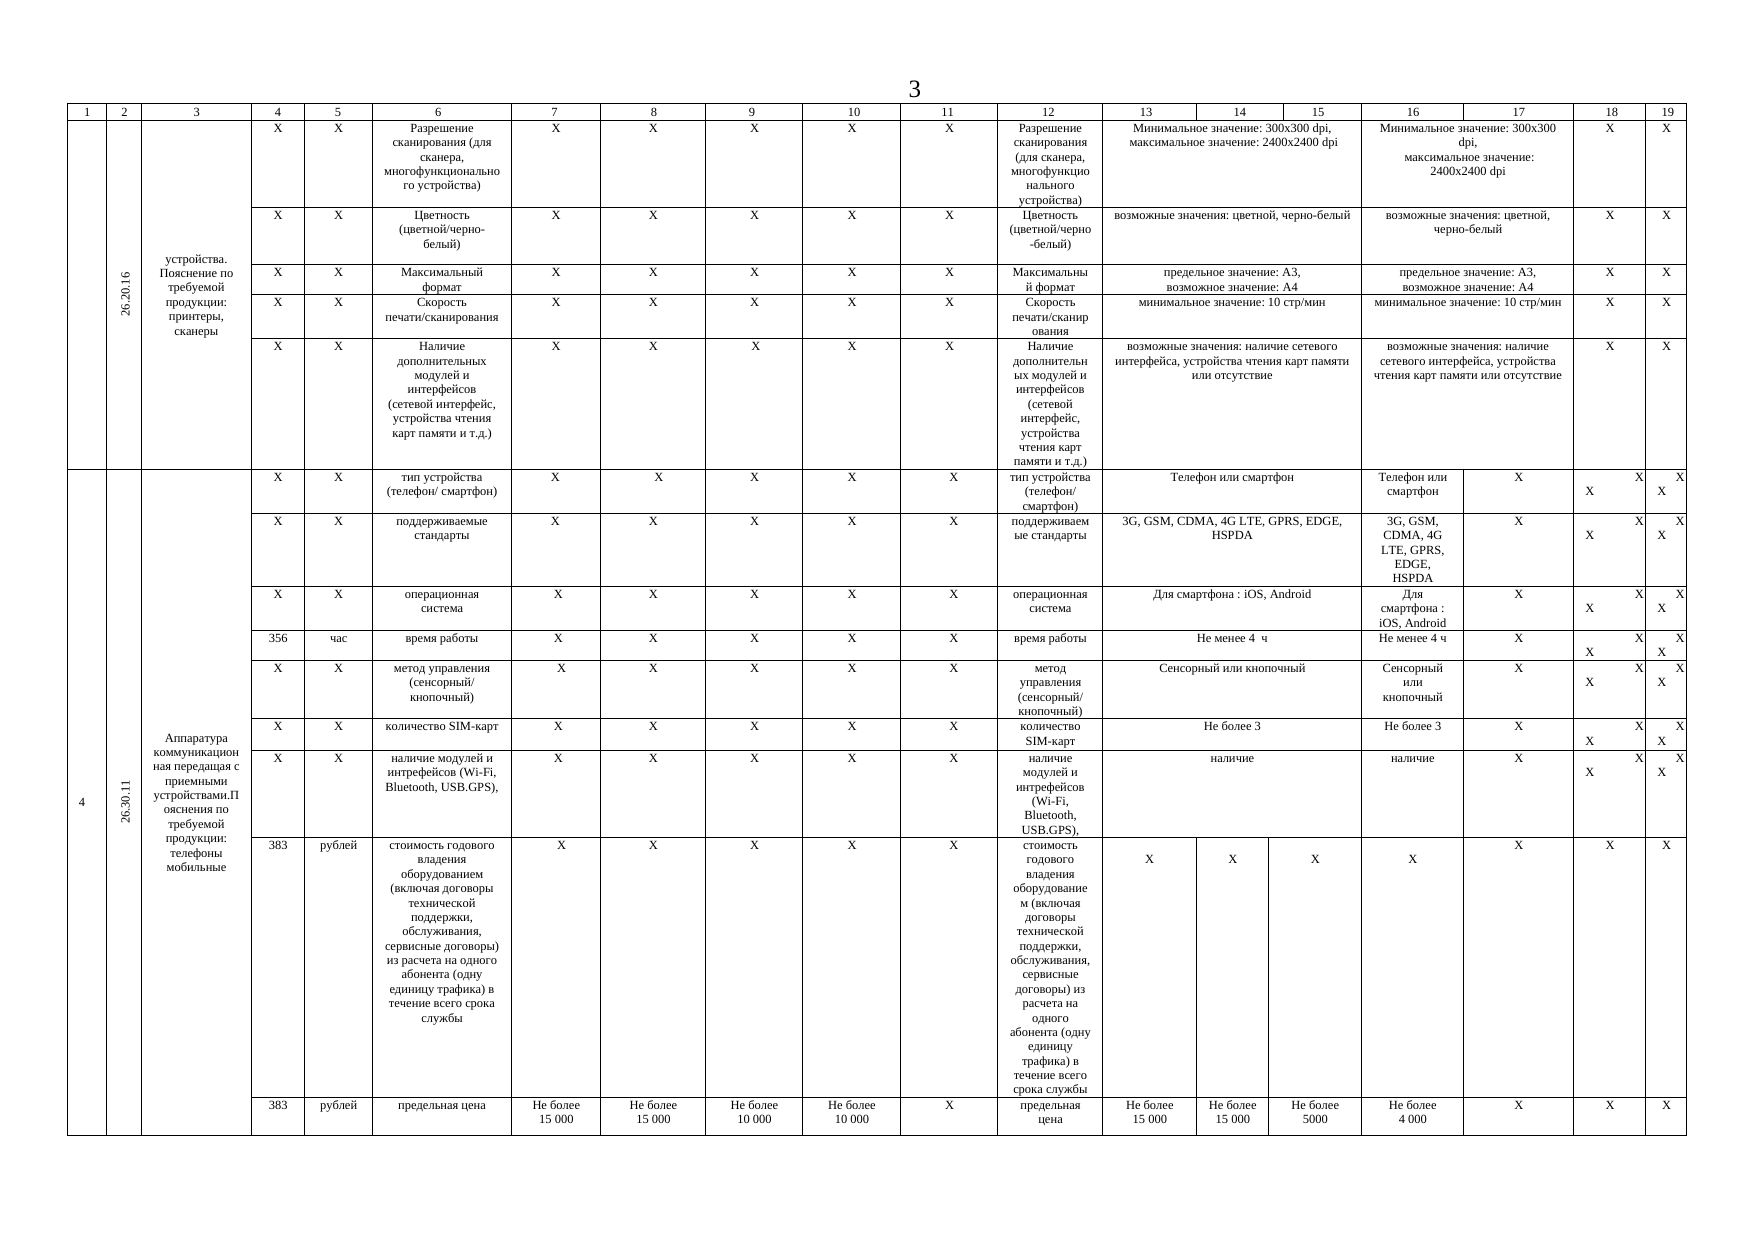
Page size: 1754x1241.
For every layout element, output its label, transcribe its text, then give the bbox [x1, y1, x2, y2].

table_cell Х [512, 838, 600, 1097]
table_cell Х [803, 631, 900, 659]
table_cell Х [1464, 631, 1573, 659]
table_cell Х [305, 661, 372, 718]
table_cell ХХ [1574, 470, 1645, 513]
table_cell Х [706, 838, 802, 1097]
table_header 14 [1197, 104, 1283, 119]
table_cell стоимость годового владения оборудованием (включая договоры технической поддержки, обслуживания, сервисные договоры) из расчета на одного абонента (одну единицу трафика) в течение всего срока службы [998, 838, 1102, 1097]
table_cell Х [1574, 265, 1645, 294]
table_cell количество SIM-карт [998, 719, 1102, 749]
table_cell Х [803, 470, 900, 513]
table_cell Х [803, 661, 900, 718]
table_cell возможные значения: наличие сетевого интерфейса, устройства чтения карт памяти или отсутствие [1103, 339, 1361, 468]
table_cell Х [601, 208, 705, 264]
table_cell Х [305, 470, 372, 513]
table_cell Х [901, 1098, 997, 1135]
table_cell Х [305, 339, 372, 468]
table_cell Х [901, 661, 997, 718]
table_cell 26.20.16 [107, 121, 141, 468]
table_cell Х [1464, 751, 1573, 837]
table_cell Х [1197, 838, 1268, 1097]
table_cell Не более 15 000 [1103, 1098, 1196, 1135]
table_cell Не более 3 [1103, 719, 1361, 749]
table_cell Х [1464, 719, 1573, 749]
table_cell Не менее 4 ч [1362, 631, 1463, 659]
table_cell ХХ [1574, 631, 1645, 659]
table_cell Х [305, 295, 372, 338]
table_cell Х [1362, 838, 1463, 1097]
table_cell Х [803, 719, 900, 749]
table_cell Х [803, 838, 900, 1097]
table_cell Не более 15 000 [512, 1098, 600, 1135]
table_cell Х [305, 514, 372, 586]
table_cell Х [512, 470, 600, 513]
table_cell 3 [68, 121, 106, 468]
table_header 6 [373, 104, 511, 119]
table_header 8 [601, 104, 705, 119]
table_cell Х [601, 470, 705, 513]
table_cell время работы [998, 631, 1102, 659]
table_cell Х [706, 265, 802, 294]
table_cell Х [901, 208, 997, 264]
table_cell Х [601, 295, 705, 338]
table_cell метод управления (сенсорный/ кнопочный) [373, 661, 511, 718]
table_cell тип устройства (телефон/ смартфон) [373, 470, 511, 513]
table_cell Х [252, 661, 304, 718]
table_cell Х [512, 265, 600, 294]
table_header 18 [1574, 104, 1645, 119]
table_cell Х [1646, 121, 1686, 207]
table_cell ХХ [1574, 514, 1645, 586]
table_cell Х [512, 339, 600, 468]
table_cell Х [901, 719, 997, 749]
table_header 9 [706, 104, 802, 119]
table_cell Х [706, 470, 802, 513]
table_cell Х [601, 587, 705, 630]
table_cell Х [706, 295, 802, 338]
table_cell Х [252, 587, 304, 630]
table_cell Сенсорный или кнопочный [1103, 661, 1361, 718]
table_cell наличие [1362, 751, 1463, 837]
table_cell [142, 121, 251, 468]
table_cell количество SIM-карт [373, 719, 511, 749]
table_cell 3G, GSM, CDMA, 4G LTE, GPRS, EDGE, HSPDA [1362, 514, 1463, 586]
table_cell предельная цена [373, 1098, 511, 1135]
table_cell Х [803, 514, 900, 586]
table_header 1 [68, 104, 106, 119]
table_header 4 [252, 104, 304, 119]
table_cell Х [252, 751, 304, 837]
table_cell Х [706, 719, 802, 749]
table_cell Х [305, 208, 372, 264]
table_cell Х [1464, 514, 1573, 586]
table_cell Х [901, 587, 997, 630]
table_header 11 [901, 104, 997, 119]
table_cell Не более 5000 [1269, 1098, 1361, 1135]
table_cell Х [305, 751, 372, 837]
table_cell Х [252, 121, 304, 207]
table_cell Х [512, 661, 600, 718]
table_cell Х [1646, 208, 1686, 264]
table_cell Х [512, 631, 600, 659]
table_cell Скорость печати/сканирования [373, 295, 511, 338]
table_cell Х [512, 587, 600, 630]
table_cell Х [1574, 295, 1645, 338]
table_cell Х [305, 121, 372, 207]
table_cell Х [1574, 838, 1645, 1097]
table_cell Х [512, 719, 600, 749]
table_cell Х [803, 265, 900, 294]
table_cell Х [706, 514, 802, 586]
table_cell Наличие дополнительных модулей и интерфейсов (сетевой интерфейс, устройства чтения карт памяти и т.д.) [998, 339, 1102, 468]
table_cell Не более 10 000 [706, 1098, 802, 1135]
table_cell Х [803, 208, 900, 264]
table_cell ХХ [1646, 661, 1686, 718]
table_cell Х [252, 295, 304, 338]
table_cell Телефон или смартфон [1103, 470, 1361, 513]
table_cell ХХ [1574, 661, 1645, 718]
table_header 15 [1284, 104, 1361, 119]
table_cell Х [901, 295, 997, 338]
table_cell Скорость печати/сканирования [998, 295, 1102, 338]
table_header 16 [1362, 104, 1463, 119]
table_header 17 [1464, 104, 1573, 119]
table_cell Х [803, 121, 900, 207]
table_header 12 [998, 104, 1102, 119]
table_cell Х [901, 339, 997, 468]
table_cell Х [252, 265, 304, 294]
table_cell Х [1646, 295, 1686, 338]
table_cell Разрешение сканирования (для сканера, многофункционального устройства) [998, 121, 1102, 207]
table_cell ХХ [1574, 587, 1645, 630]
table_cell Х [305, 719, 372, 749]
table_header 10 [803, 104, 900, 119]
table_cell Х [601, 265, 705, 294]
table_cell ХХ [1646, 587, 1686, 630]
table_cell операционная система [998, 587, 1102, 630]
table_cell Минимальное значение: 300х300 dpi, максимальное значение: 2400х2400 dpi [1103, 121, 1361, 207]
table_cell 383 [252, 838, 304, 1097]
table_cell Х [1574, 339, 1645, 468]
table_cell Х [803, 587, 900, 630]
table_cell Х [252, 514, 304, 586]
table_cell Х [901, 631, 997, 659]
table_cell Х [1574, 1098, 1645, 1135]
table_cell Максимальный формат [998, 265, 1102, 294]
table_cell возможные значения: цветной, черно-белый [1362, 208, 1573, 264]
table_cell ХХ [1646, 719, 1686, 749]
table_cell наличие модулей и интрефейсов (Wi-Fi, Bluetooth, USB.GPS), [373, 751, 511, 837]
table_cell Х [901, 265, 997, 294]
table_cell Х [706, 339, 802, 468]
table_cell Х [901, 838, 997, 1097]
table_cell Х [512, 751, 600, 837]
table_cell Телефон или смартфон [1362, 470, 1463, 513]
table_cell Разрешение сканирования (для сканера, многофункционального устройства) [373, 121, 511, 207]
table_cell операционная система [373, 587, 511, 630]
table_cell Х [601, 631, 705, 659]
table_cell Х [1646, 339, 1686, 468]
table_header 13 [1103, 104, 1196, 119]
table_cell Не более 3 [1362, 719, 1463, 749]
table_cell Аппаратура коммуникационная передащая с приемными устройствами.Пояснения по требуемой продукции: телефоны мобильные [142, 470, 251, 1135]
table_cell Х [901, 751, 997, 837]
table_header 5 [305, 104, 372, 119]
table_cell Х [601, 751, 705, 837]
table_header 2 [107, 104, 141, 119]
table_cell метод управления (сенсорный/ кнопочный) [998, 661, 1102, 718]
table_cell поддерживаемые стандарты [373, 514, 511, 586]
table_cell Х [901, 121, 997, 207]
table_cell Не более 10 000 [803, 1098, 900, 1135]
table_cell Не более 15 000 [1197, 1098, 1268, 1135]
table_cell Х [706, 661, 802, 718]
table_cell Х [512, 208, 600, 264]
table_cell Х [706, 751, 802, 837]
table_cell Х [601, 661, 705, 718]
table_cell Х [305, 265, 372, 294]
table_cell наличие [1103, 751, 1361, 837]
table_cell Х [706, 631, 802, 659]
table_cell ХХ [1574, 719, 1645, 749]
table_cell Х [252, 339, 304, 468]
table_cell Х [1464, 470, 1573, 513]
table_cell ХХ [1646, 470, 1686, 513]
table_cell Максимальный формат [373, 265, 511, 294]
table_cell рублей [305, 1098, 372, 1135]
table_cell Х [1464, 587, 1573, 630]
table_cell Х [706, 121, 802, 207]
table_cell наличие модулей и интрефейсов (Wi-Fi, Bluetooth, USB.GPS), [998, 751, 1102, 837]
table_cell Х [601, 121, 705, 207]
table_cell предельное значение: А3, возможное значение: А4 [1362, 265, 1573, 294]
table_cell Х [1103, 838, 1196, 1097]
table_cell возможные значения: наличие сетевого интерфейса, устройства чтения карт памяти или отсутствие [1362, 339, 1573, 468]
table_cell Х [305, 587, 372, 630]
table_cell Х [1464, 838, 1573, 1097]
table_header 7 [512, 104, 600, 119]
table_cell Х [803, 751, 900, 837]
table_cell Х [512, 514, 600, 586]
table_cell Х [252, 208, 304, 264]
table_cell Цветность (цветной/черно-белый) [998, 208, 1102, 264]
table_cell время работы [373, 631, 511, 659]
table_cell минимальное значение: 10 стр/мин [1103, 295, 1361, 338]
table_header 3 [142, 104, 251, 119]
table_cell рублей [305, 838, 372, 1097]
table_cell Х [601, 838, 705, 1097]
table_cell Наличие дополнительных модулей и интерфейсов (сетевой интерфейс, устройства чтения карт памяти и т.д.) [373, 339, 511, 468]
table_cell Х [601, 339, 705, 468]
table_cell Х [601, 719, 705, 749]
table_cell ХХ [1646, 514, 1686, 586]
table_cell 3G, GSM, CDMA, 4G LTE, GPRS, EDGE, HSPDA [1103, 514, 1361, 586]
table_cell Х [803, 339, 900, 468]
table_header 19 [1646, 104, 1686, 119]
table_cell Х [706, 587, 802, 630]
table_cell Сенсорный или кнопочный [1362, 661, 1463, 718]
table_cell ХХ [1646, 631, 1686, 659]
table_cell 356 [252, 631, 304, 659]
table_cell 383 [252, 1098, 304, 1135]
table_cell тип устройства (телефон/ смартфон) [998, 470, 1102, 513]
table_cell минимальное значение: 10 стр/мин [1362, 295, 1573, 338]
table_cell Х [803, 295, 900, 338]
table_cell Для смартфона : iOS, Android [1103, 587, 1361, 630]
table_cell Х [1269, 838, 1361, 1097]
table_cell Х [512, 295, 600, 338]
table_cell Минимальное значение: 300х300 dpi, максимальное значение: 2400х2400 dpi [1362, 121, 1573, 207]
table_cell предельная цена [998, 1098, 1102, 1135]
table_cell Х [252, 470, 304, 513]
table_cell Для смартфона : iOS, Android [1362, 587, 1463, 630]
table_cell 4 [68, 470, 106, 1135]
table_cell стоимость годового владения оборудованием (включая договоры технической поддержки, обслуживания, сервисные договоры) из расчета на одного абонента (одну единицу трафика) в течение всего срока службы [373, 838, 511, 1097]
table_cell Х [901, 470, 997, 513]
table_cell Не менее 4 ч [1103, 631, 1361, 659]
table_cell 26.30.11 [107, 470, 141, 1135]
table_cell Не более 4 000 [1362, 1098, 1463, 1135]
table_cell Х [601, 514, 705, 586]
table_cell Х [512, 121, 600, 207]
table_cell Х [901, 514, 997, 586]
table_cell Х [1464, 1098, 1573, 1135]
table_cell поддерживаемые стандарты [998, 514, 1102, 586]
table_cell Х [1574, 121, 1645, 207]
table_cell Х [1646, 838, 1686, 1097]
table_cell Не более 15 000 [601, 1098, 705, 1135]
table_cell Х [252, 719, 304, 749]
table_cell возможные значения: цветной, черно-белый [1103, 208, 1361, 264]
table_cell Х [706, 208, 802, 264]
table_cell Х [1574, 208, 1645, 264]
table_cell Х [1464, 661, 1573, 718]
table_cell Х [1646, 1098, 1686, 1135]
table_cell ХХ [1646, 751, 1686, 837]
table_cell час [305, 631, 372, 659]
table_cell Х [1646, 265, 1686, 294]
table_cell ХХ [1574, 751, 1645, 837]
table_cell Цветность (цветной/черно-белый) [373, 208, 511, 264]
table_cell предельное значение: А3, возможное значение: А4 [1103, 265, 1361, 294]
